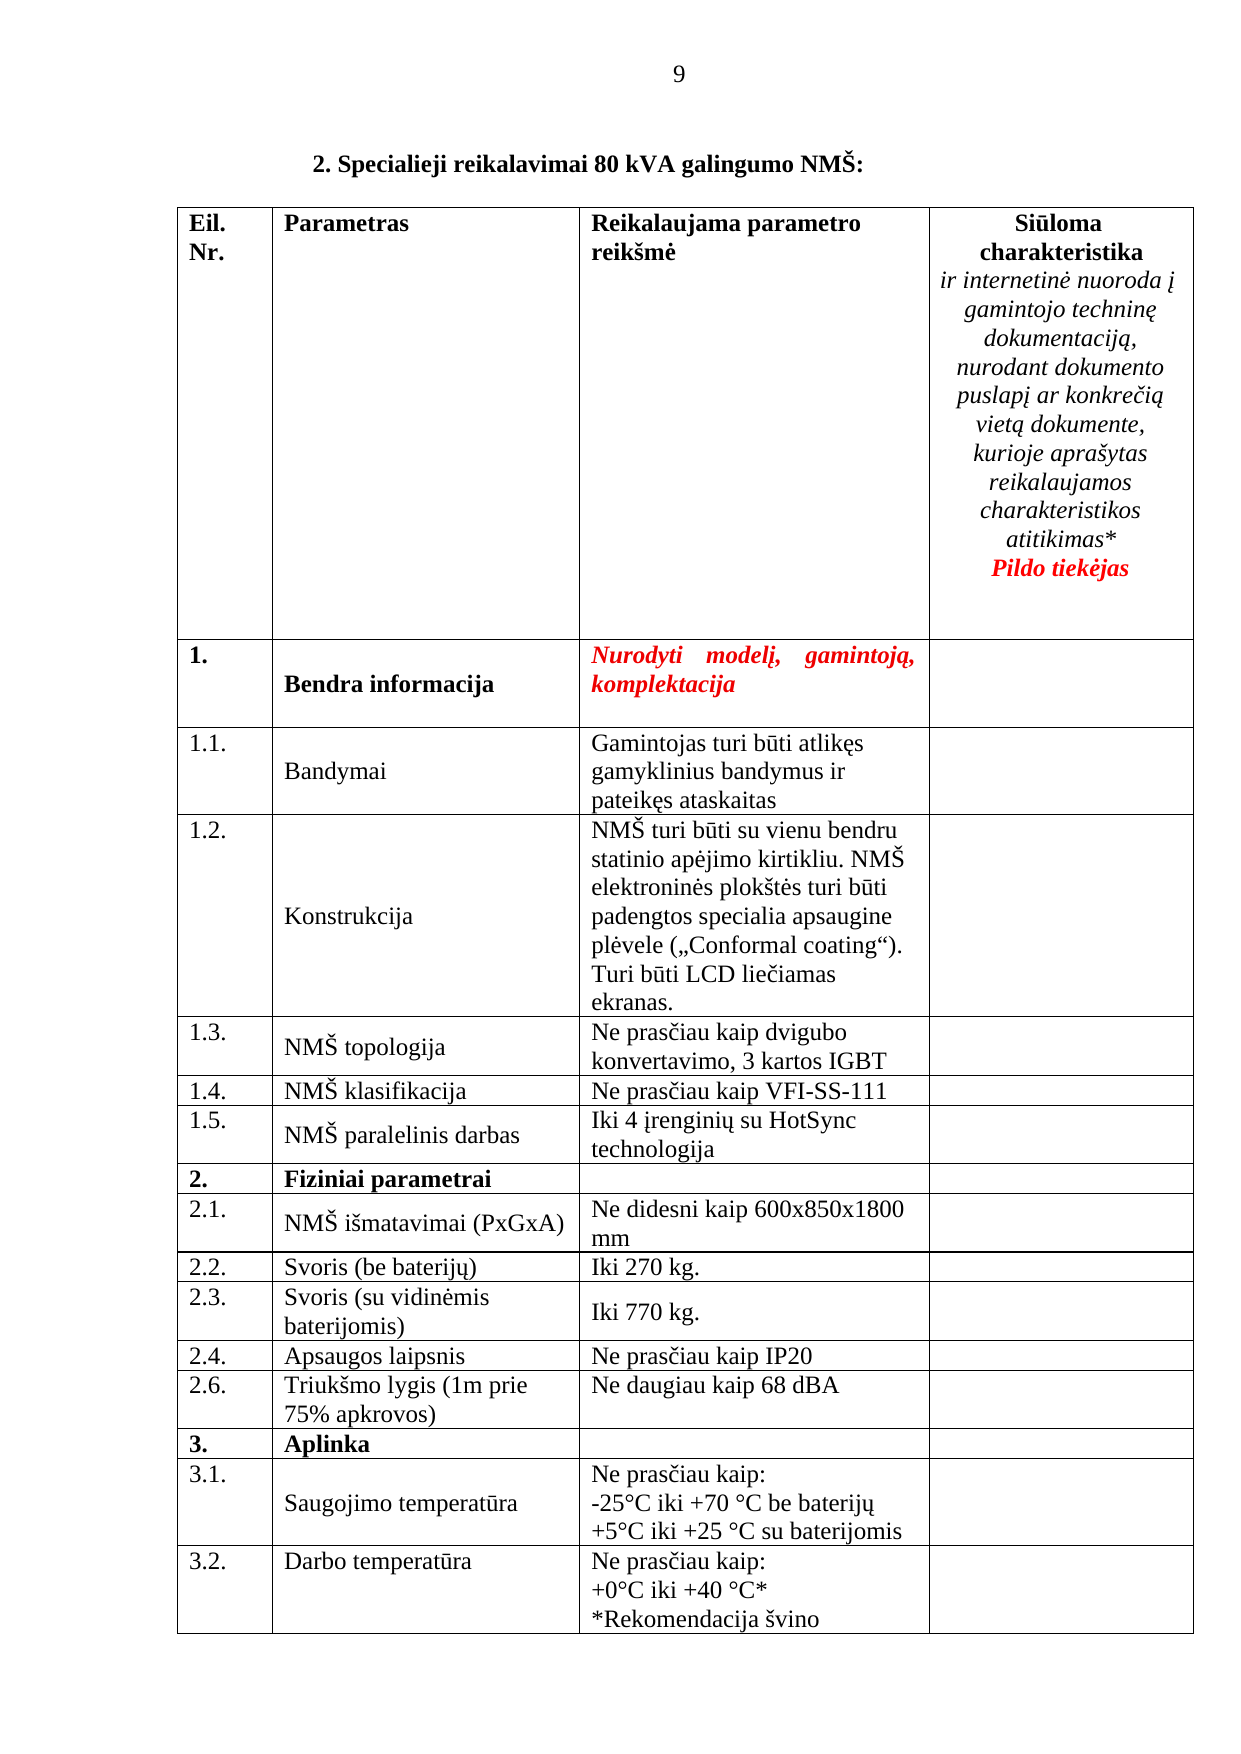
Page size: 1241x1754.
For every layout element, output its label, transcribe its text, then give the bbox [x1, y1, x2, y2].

table_cell Svoris (su vidinėmis baterijomis) [273, 1282, 579, 1340]
table_cell Saugojimo temperatūra [273, 1459, 579, 1545]
table_cell [930, 1546, 1193, 1632]
table_cell Iki 4 įrenginių su HotSync technologija [580, 1106, 929, 1163]
table_cell Iki 270 kg. [580, 1253, 929, 1281]
table_cell Iki 770 kg. [580, 1282, 929, 1340]
table_cell 3.2. [178, 1546, 272, 1632]
table_cell NMŠ turi būti su vienu bendru statinio apėjimo kirtikliu. NMŠ elektroninės plokštės turi būti padengtos specialia apsaugine plėvele („Conformal coating“). Turi būti LCD liečiamas ekranas. [580, 815, 929, 1016]
table_header Eil. Nr. [178, 208, 272, 639]
table_cell Darbo temperatūra [273, 1546, 579, 1632]
table_cell Ne prasčiau kaip VFI-SS-111 [580, 1076, 929, 1104]
table_cell NMŠ išmatavimai (PxGxA) [273, 1194, 579, 1251]
table_cell Triukšmo lygis (1m prie 75% apkrovos) [273, 1371, 579, 1428]
table_cell NMŠ klasifikacija [273, 1076, 579, 1104]
table_cell 2.6. [178, 1371, 272, 1428]
table_cell [930, 1076, 1193, 1104]
table_header Siūloma charakteristika ir internetinė nuoroda į gamintojo techninę dokumentaciją, nurodant dokumento puslapį ar konkrečią vietą dokumente, kurioje aprašytas reikalaujamos charakteristikos atitikimas* Pildo tiekėjas [930, 208, 1193, 639]
table_cell 1.2. [178, 815, 272, 1016]
table_cell Fiziniai parametrai [273, 1164, 579, 1193]
table_cell [930, 1282, 1193, 1340]
table_cell [930, 1429, 1193, 1458]
table_cell 3. [178, 1429, 272, 1458]
table_header Parametras [273, 208, 579, 639]
table_cell [930, 1371, 1193, 1428]
table_cell Konstrukcija [273, 815, 579, 1016]
table_cell 2.4. [178, 1341, 272, 1369]
table_cell 2.3. [178, 1282, 272, 1340]
table_cell 3.1. [178, 1459, 272, 1545]
table_cell NMŠ paralelinis darbas [273, 1106, 579, 1163]
table_cell [930, 815, 1193, 1016]
table_cell Ne prasčiau kaip: -25°C iki +70 °C be baterijų +5°C iki +25 °C su baterijomis [580, 1459, 929, 1545]
table_cell Apsaugos laipsnis [273, 1341, 579, 1369]
table_cell 2. [178, 1164, 272, 1193]
table_cell 1.4. [178, 1076, 272, 1104]
table_cell Ne didesni kaip 600x850x1800 mm [580, 1194, 929, 1251]
table_cell [930, 1341, 1193, 1369]
table_cell Bendra informacija [273, 640, 579, 727]
table_cell Ne prasčiau kaip IP20 [580, 1341, 929, 1369]
table_cell [930, 1194, 1193, 1251]
table_cell 1.1. [178, 728, 272, 814]
text 2. Specialieji reikalavimai 80 kVA galingumo NMŠ: [177, 149, 1181, 178]
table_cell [580, 1546, 929, 1632]
table_cell 1.3. [178, 1017, 272, 1075]
table_cell [580, 1164, 929, 1193]
table_cell [930, 1106, 1193, 1163]
table_cell 2.2. [178, 1253, 272, 1281]
table_cell [930, 1017, 1193, 1075]
table_cell [930, 1459, 1193, 1545]
table_header Reikalaujama parametro reikšmė [580, 208, 929, 639]
table_cell Aplinka [273, 1429, 579, 1458]
table_cell NMŠ topologija [273, 1017, 579, 1075]
table_cell Nurodyti modelį, gamintoją, komplektacija [580, 640, 929, 727]
table_cell Ne prasčiau kaip dvigubo konvertavimo, 3 kartos IGBT [580, 1017, 929, 1075]
table_cell [930, 728, 1193, 814]
table_cell Gamintojas turi būti atlikęs gamyklinius bandymus ir pateikęs ataskaitas [580, 728, 929, 814]
table_cell 2.1. [178, 1194, 272, 1251]
table_cell [930, 1253, 1193, 1281]
table_cell Svoris (be baterijų) [273, 1253, 579, 1281]
table_cell [580, 1429, 929, 1458]
table_cell [930, 640, 1193, 727]
table_cell 1. [178, 640, 272, 727]
table_cell [930, 1164, 1193, 1193]
table_cell Bandymai [273, 728, 579, 814]
table_cell Ne daugiau kaip 68 dBA [580, 1371, 929, 1428]
table_cell 1.5. [178, 1106, 272, 1163]
